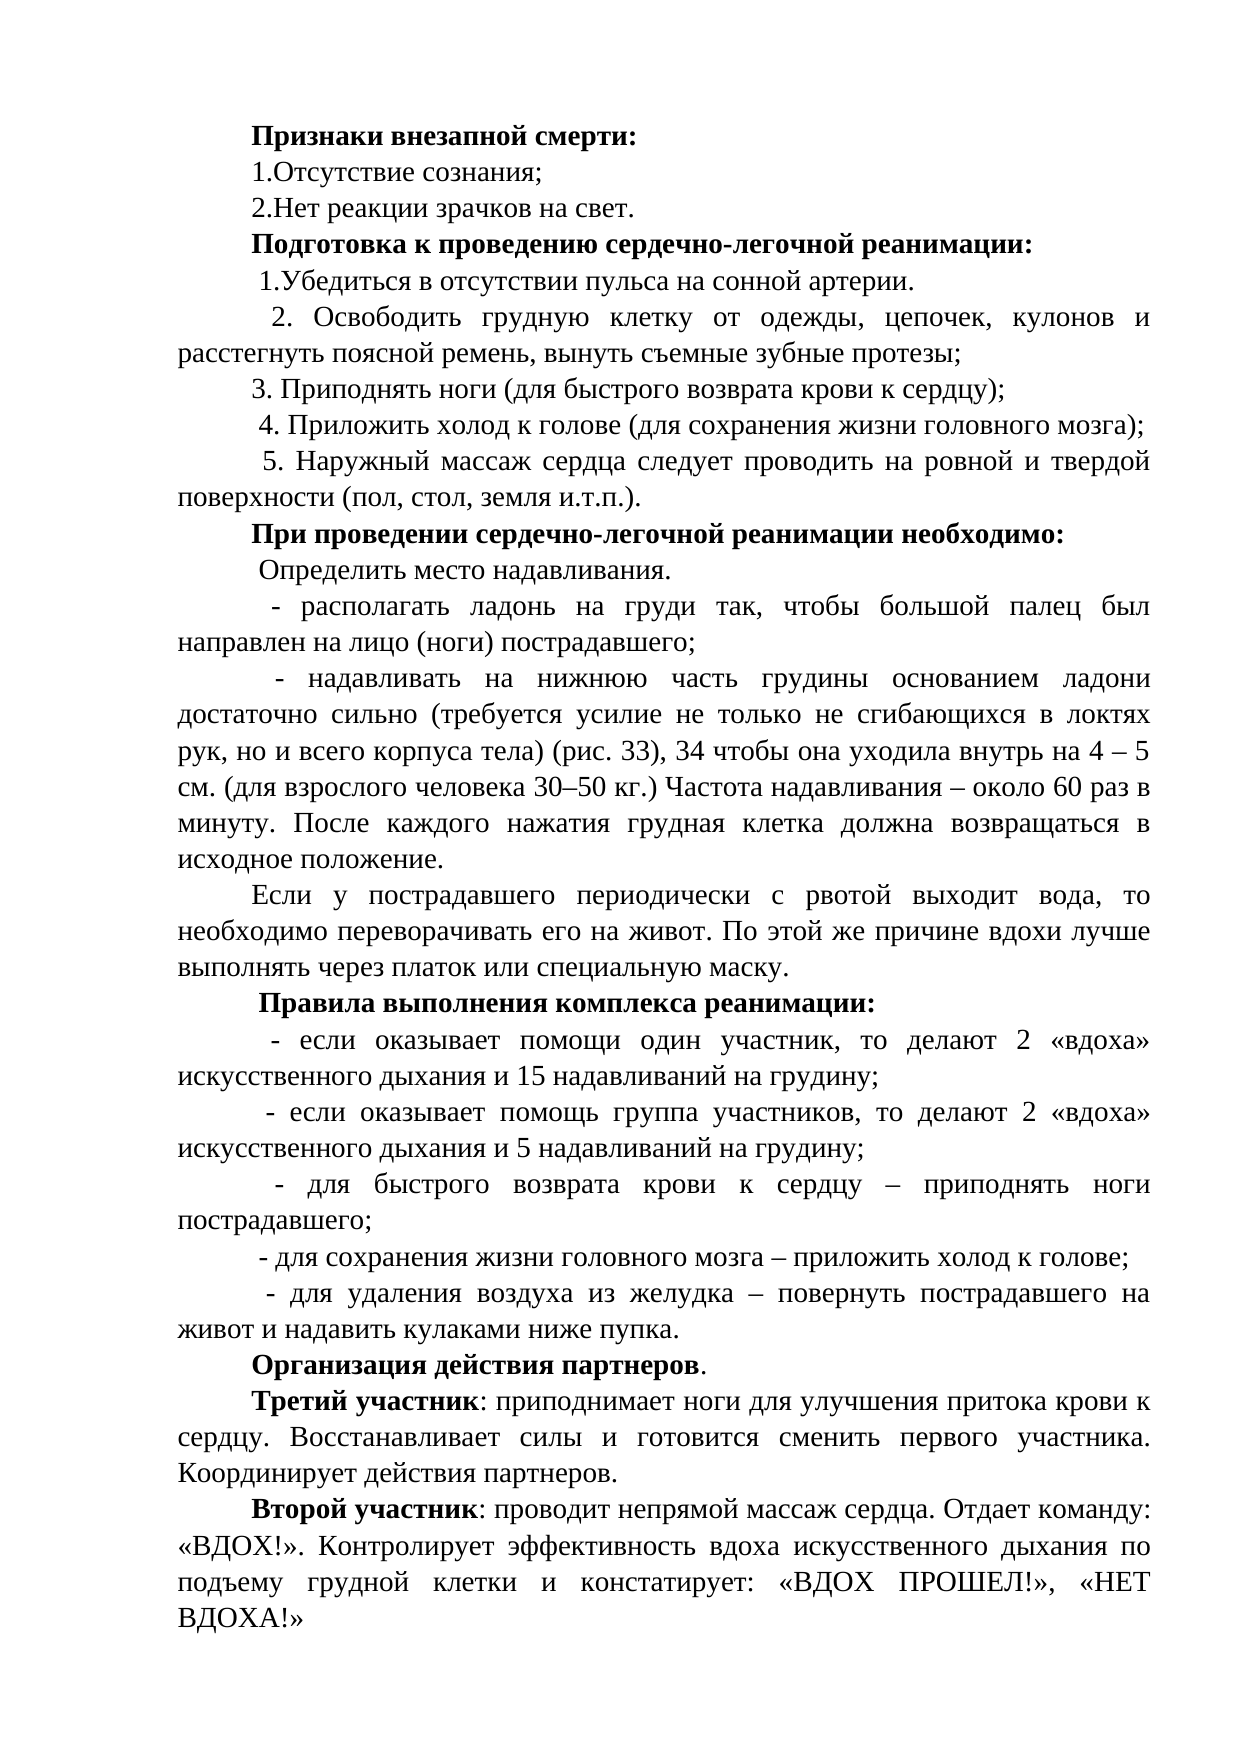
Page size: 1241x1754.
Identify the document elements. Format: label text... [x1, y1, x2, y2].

text Третий участник: приподнимает ноги для улучшения притока крови к сердцу. Восстанавливает силы и готовится сменить первого участника. Координирует действия партнеров. [177, 1383, 1152, 1489]
text Подготовка к проведению сердечно-легочной реанимации: [177, 227, 1152, 260]
text 2. Освободить грудную клетку от одежды, цепочек, кулонов и расстегнуть поясной ремень, вынуть съемные зубные протезы; [177, 299, 1152, 368]
text 5. Наружный массаж сердца следует проводить на ровной и твердой поверхности (пол, стол, земля и.т.п.). [177, 443, 1152, 513]
text Правила выполнения комплекса реанимации: [177, 986, 1152, 1019]
text Второй участник: проводит непрямой массаж сердца. Отдает команду: «ВДОХ!». Контролирует эффективность вдоха искусственного дыхания по подъему грудной клетки и констатирует: «ВДОХ ПРОШЕЛ!», «НЕТ ВДОХА!» [177, 1492, 1152, 1634]
text - для удаления воздуха из желудка – повернуть пострадавшего на живот и надавить кулаками ниже пупка. [177, 1275, 1152, 1344]
text Организация действия партнеров. [177, 1347, 1152, 1381]
text - для сохранения жизни головного мозга – приложить холод к голове; [177, 1239, 1152, 1272]
text - если оказывает помощи один участник, то делают 2 «вдоха» искусственного дыхания и 15 надавливаний на грудину; [177, 1022, 1152, 1091]
text - надавливать на нижнюю часть грудины основанием ладони достаточно сильно (требуется усилие не только не сгибающихся в локтях рук, но и всего корпуса тела) (рис. 33), 34 чтобы она уходила внутрь на 4 – 5 см. (для взрослого человека 30–50 кг.) Частота надавливания – около 60 раз в минуту. После каждого нажатия грудная клетка должна возвращаться в исходное положение. [177, 660, 1152, 874]
text 1.Убедиться в отсутствии пульса на сонной артерии. [177, 263, 1152, 296]
text 3. Приподнять ноги (для быстрого возврата крови к сердцу); [177, 371, 1152, 405]
text - если оказывает помощь группа участников, то делают 2 «вдоха» искусственного дыхания и 5 надавливаний на грудину; [177, 1094, 1152, 1164]
text 1.Отсутствие сознания; [177, 154, 1152, 188]
text 2.Нет реакции зрачков на свет. [177, 190, 1152, 224]
text Если у пострадавшего периодически с рвотой выходит вода, то необходимо переворачивать его на живот. По этой же причине вдохи лучше выполнять через платок или специальную маску. [177, 877, 1152, 983]
text - располагать ладонь на груди так, чтобы большой палец был направлен на лицо (ноги) пострадавшего; [177, 588, 1152, 658]
text Признаки внезапной смерти: [177, 118, 1152, 152]
text При проведении сердечно-легочной реанимации необходимо: [177, 516, 1152, 549]
text - для быстрого возврата крови к сердцу – приподнять ноги пострадавшего; [177, 1166, 1152, 1236]
text Определить место надавливания. [177, 552, 1152, 585]
text 4. Приложить холод к голове (для сохранения жизни головного мозга); [177, 407, 1152, 441]
